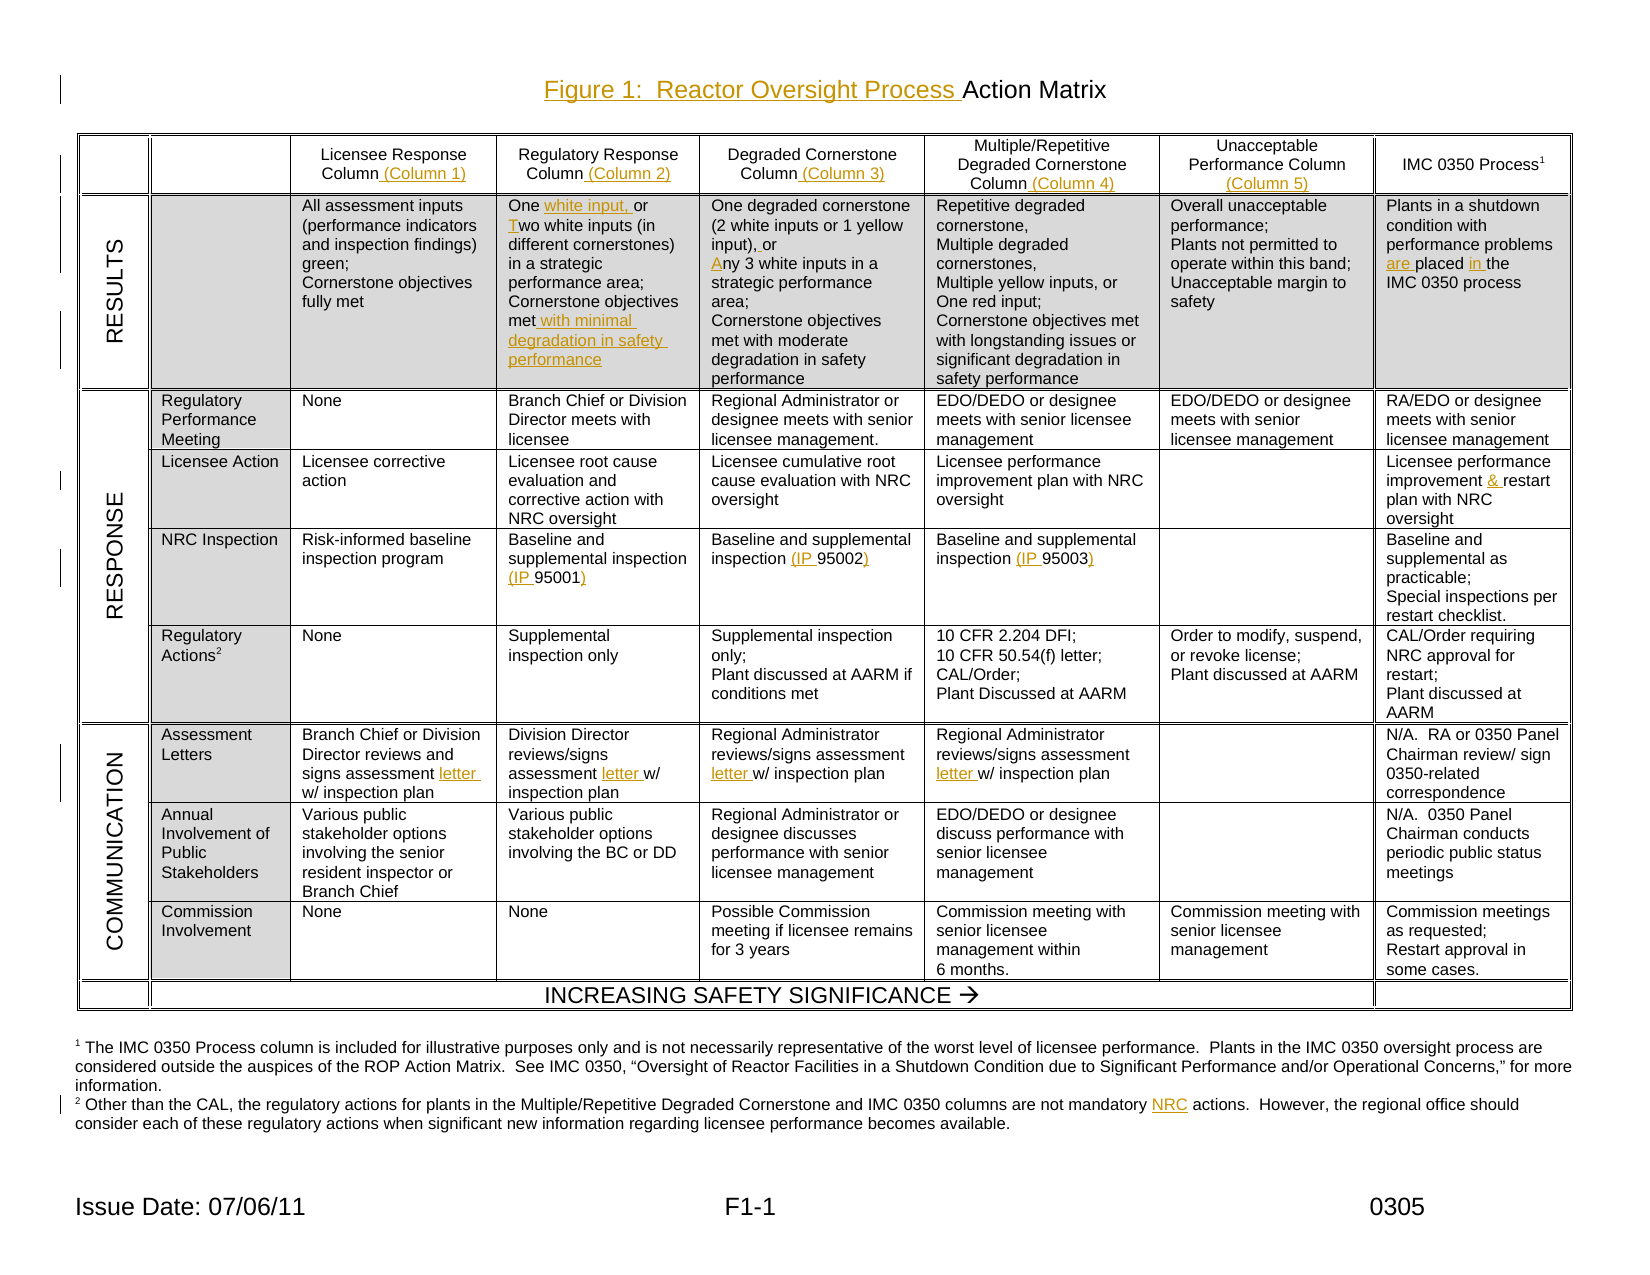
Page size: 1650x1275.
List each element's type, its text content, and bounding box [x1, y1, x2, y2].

table_cell Supplemental inspection only [497, 626, 699, 722]
table_cell None [291, 391, 496, 448]
table_cell Branch Chief or Division Director meets with licensee [497, 391, 699, 448]
table_cell [152, 196, 290, 388]
table_cell Commission meeting with senior licensee management [1160, 902, 1373, 978]
table_cell [80, 979, 150, 1008]
table_cell EDO/DEDO or designee discuss performance with senior licensee management [925, 803, 1159, 901]
table_cell Repetitive degraded cornerstone, Multiple degraded cornerstones, Multiple yellow inputs, or One red input; Cornerstone objectives met with longstanding issues or significant degradation in safety performance [925, 196, 1159, 388]
table_cell Assessment Letters [152, 725, 290, 802]
table_header Licensee Response Column [291, 136, 496, 193]
table_cell N/A. 0350 Panel Chairman conducts periodic public status meetings [1376, 803, 1570, 901]
table_header Degraded Cornerstone Column [700, 136, 924, 193]
table_cell Various public stakeholder options involving the senior resident inspector or Branch Chief [291, 803, 496, 901]
table_cell [1160, 725, 1373, 802]
table_cell Regional Administrator reviews/signs assessment w/ inspection plan [925, 725, 1159, 802]
table_cell Regional Administrator reviews/signs assessment w/ inspection plan [700, 725, 924, 802]
table_cell One or wo white inputs (in different cornerstones) in a strategic performance area; Cornerstone objectives met [497, 196, 699, 388]
table_cell COMMUNICATION [78, 722, 150, 978]
table_cell Supplemental inspection only; Plant discussed at AARM if conditions met [700, 626, 924, 722]
table_cell Annual Involvement of Public Stakeholders [152, 803, 290, 901]
table_cell Baseline and supplemental as practicable; Special inspections per restart checklist. [1376, 529, 1570, 625]
text Action Matrix [75, 75, 1575, 104]
table_cell Baseline and supplemental inspection 95002 [700, 529, 924, 625]
table_cell Commission meetings as requested; Restart approval in some cases. [1376, 902, 1570, 978]
table_cell 10 CFR 2.204 DFI; 10 CFR 50.54(f) letter; CAL/Order; Plant Discussed at AARM [925, 626, 1159, 722]
table_cell Licensee Action [152, 450, 290, 528]
table_cell RESULTS [78, 193, 150, 388]
table_header Unacceptable Performance Column [1159, 134, 1375, 193]
table_cell RESPONSE [80, 388, 148, 722]
table_cell N/A. RA or 0350 Panel Chairman review/ sign 0350-related correspondence [1375, 722, 1572, 802]
table_cell Licensee cumulative root cause evaluation with NRC oversight [700, 450, 924, 528]
table_cell Plants in a shutdown condition with performance problems placed the IMC 0350 process [1375, 193, 1572, 388]
table_header IMC 0350 Process1 [1375, 136, 1570, 193]
table_cell Division Director reviews/signs assessment w/ inspection plan [497, 725, 699, 802]
table_cell Branch Chief or Division Director reviews and signs assessment w/ inspection plan [291, 725, 496, 802]
table_cell [1160, 450, 1373, 528]
table_cell Licensee performance improvement plan with NRC oversight [925, 450, 1159, 528]
table_cell NRC Inspection [152, 529, 290, 625]
table_cell Licensee corrective action [291, 450, 496, 528]
table_cell Regional Administrator or designee meets with senior licensee management. [700, 391, 924, 448]
table_cell Regional Administrator or designee discusses performance with senior licensee management [700, 803, 924, 901]
table_cell [1160, 803, 1373, 901]
text 1 The IMC 0350 Process column is included for illustrative purposes only and is not necessarily representative of the worst level of licensee performance. Plants in the IMC 0350 oversight process are considered outside the auspices of the ROP Action Matrix. See IMC 0350, “Oversight of Reactor Facilities in a Shutdown Condition due to Significant Performance and/or Operational Concerns,” for more information. [75, 1037, 1575, 1095]
table_cell Various public stakeholder options involving the BC or DD [497, 803, 699, 901]
table_cell EDO/DEDO or designee meets with senior licensee management [925, 391, 1159, 448]
table_cell Licensee performance improvement restart plan with NRC oversight [1376, 450, 1570, 528]
table_cell Overall unacceptable performance; Plants not permitted to operate within this band; Unacceptable margin to safety [1160, 196, 1373, 388]
table_cell Commission meeting with senior licensee management within 6 months. [925, 902, 1159, 978]
text 2 Other than the CAL, the regulatory actions for plants in the Multiple/Repetitive Degraded Cornerstone and IMC 0350 columns are not mandatory actions. However, the regional office should consider each of these regulatory actions when significant new information regarding licensee performance becomes available. [75, 1095, 1575, 1133]
table_cell Possible Commission meeting if licensee remains for 3 years [700, 902, 924, 978]
table_cell Regulatory Performance Meeting [152, 391, 290, 448]
table_cell Licensee root cause evaluation and corrective action with NRC oversight [497, 450, 699, 528]
table_cell RA/EDO or designee meets with senior licensee management [1376, 388, 1570, 448]
table_cell Order to modify, suspend, or revoke license; Plant discussed at AARM [1160, 626, 1373, 722]
table_header [150, 136, 290, 193]
table_header Multiple/Repetitive Degraded Cornerstone Column [925, 136, 1159, 193]
table_cell None [291, 626, 496, 722]
table_header [80, 134, 150, 193]
table_cell None [291, 902, 496, 978]
table_cell Baseline and supplemental inspection 95003 [925, 529, 1159, 625]
table_cell Commission Involvement [152, 902, 290, 978]
table_cell None [497, 902, 699, 978]
table_cell Risk-informed baseline inspection program [291, 529, 496, 625]
table_cell [1375, 979, 1570, 1008]
table_cell [1160, 529, 1373, 625]
table_cell CAL/Order requiring NRC approval for restart; Plant discussed at AARM [1376, 626, 1570, 722]
table_cell EDO/DEDO or designee meets with senior licensee management [1160, 391, 1373, 448]
table_cell Baseline and supplemental inspection 95001 [497, 529, 699, 625]
table_cell All assessment inputs (performance indicators and inspection findings) green; Cornerstone objectives fully met [291, 196, 496, 388]
table_cell INCREASING SAFETY SIGNIFICANCE [150, 979, 1375, 1008]
table_cell Regulatory Actions2 [152, 626, 290, 722]
table_cell One degraded cornerstone (2 white inputs or 1 yellow input),or ny 3 white inputs in a strategic performance area; Cornerstone objectives met with moderate degradation in safety performance [700, 196, 924, 388]
table_header Regulatory Response Column [497, 136, 699, 193]
